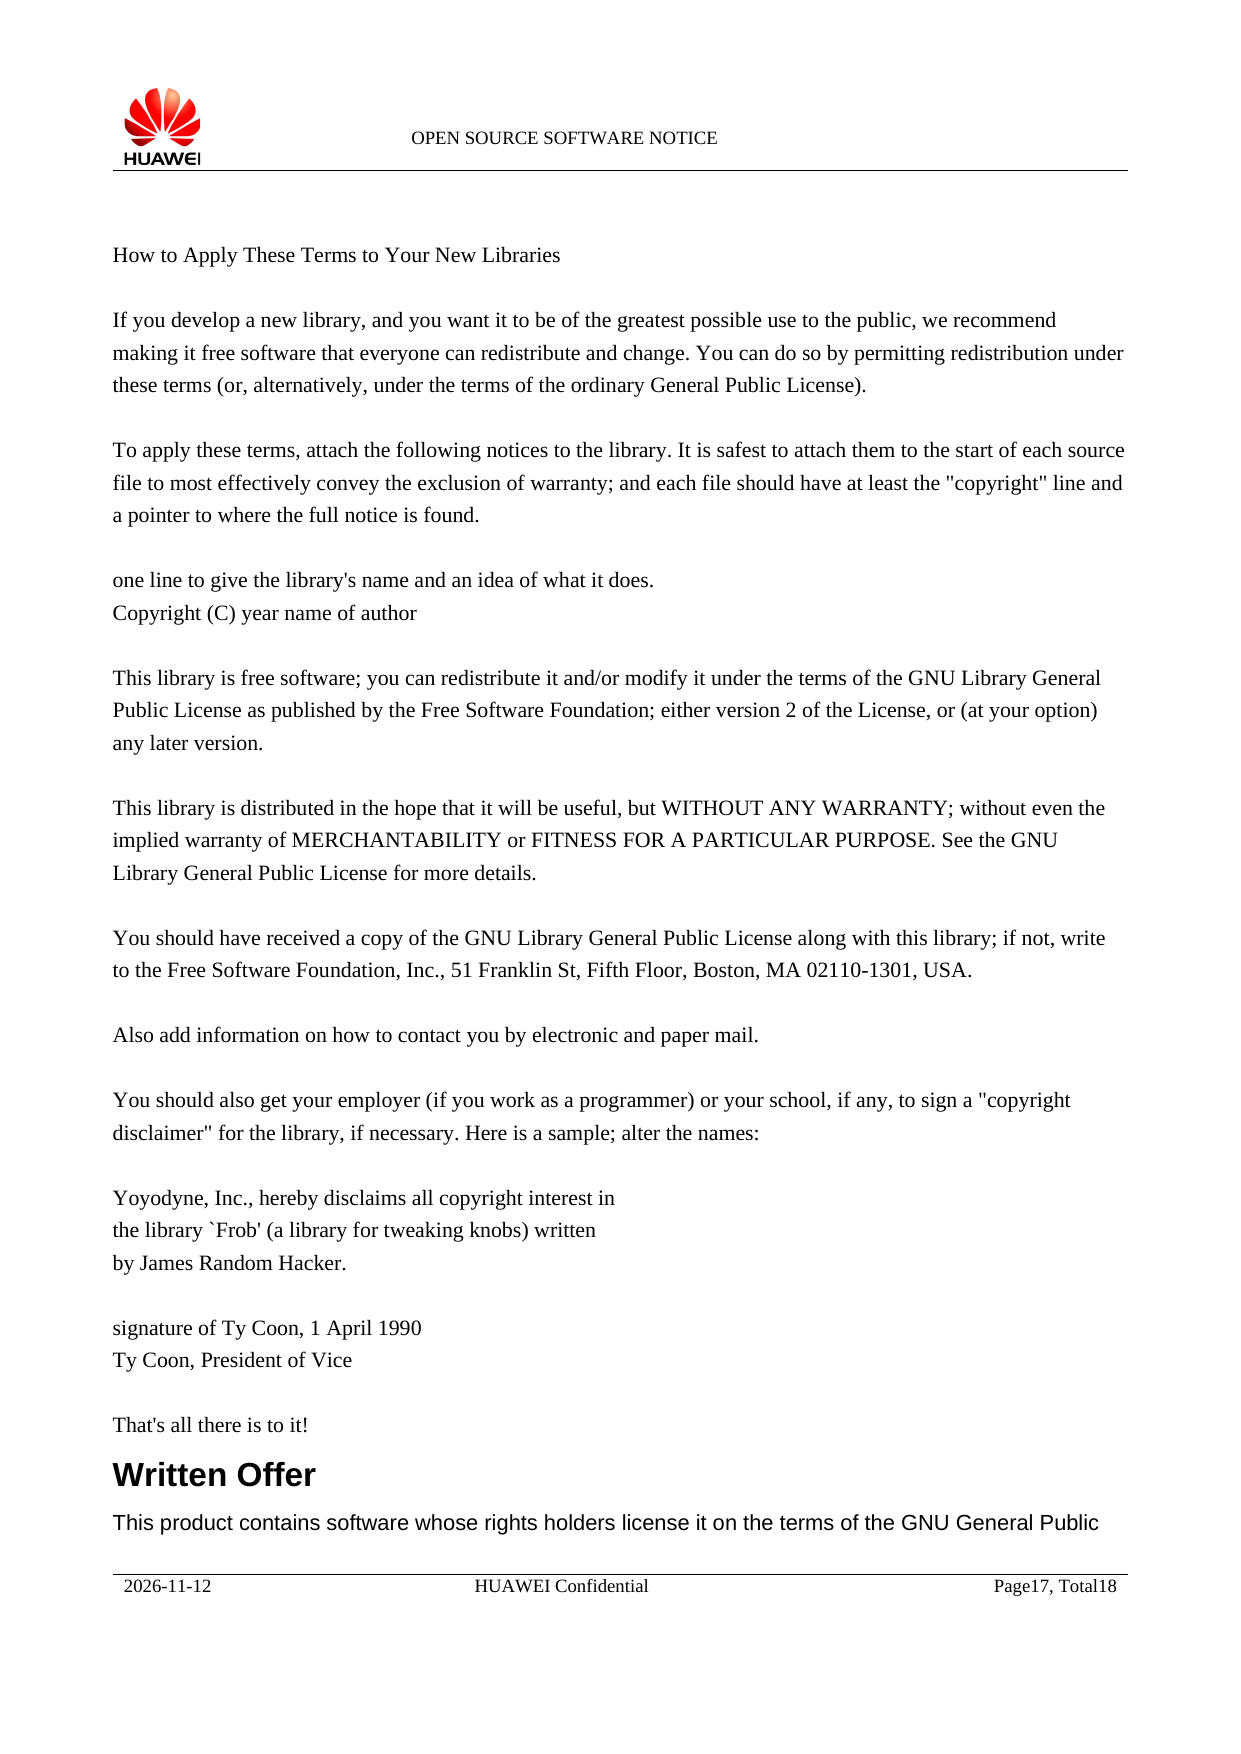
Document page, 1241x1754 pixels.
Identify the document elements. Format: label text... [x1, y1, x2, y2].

text Written Offer [112, 1441, 1128, 1506]
picture [124, 88, 201, 165]
